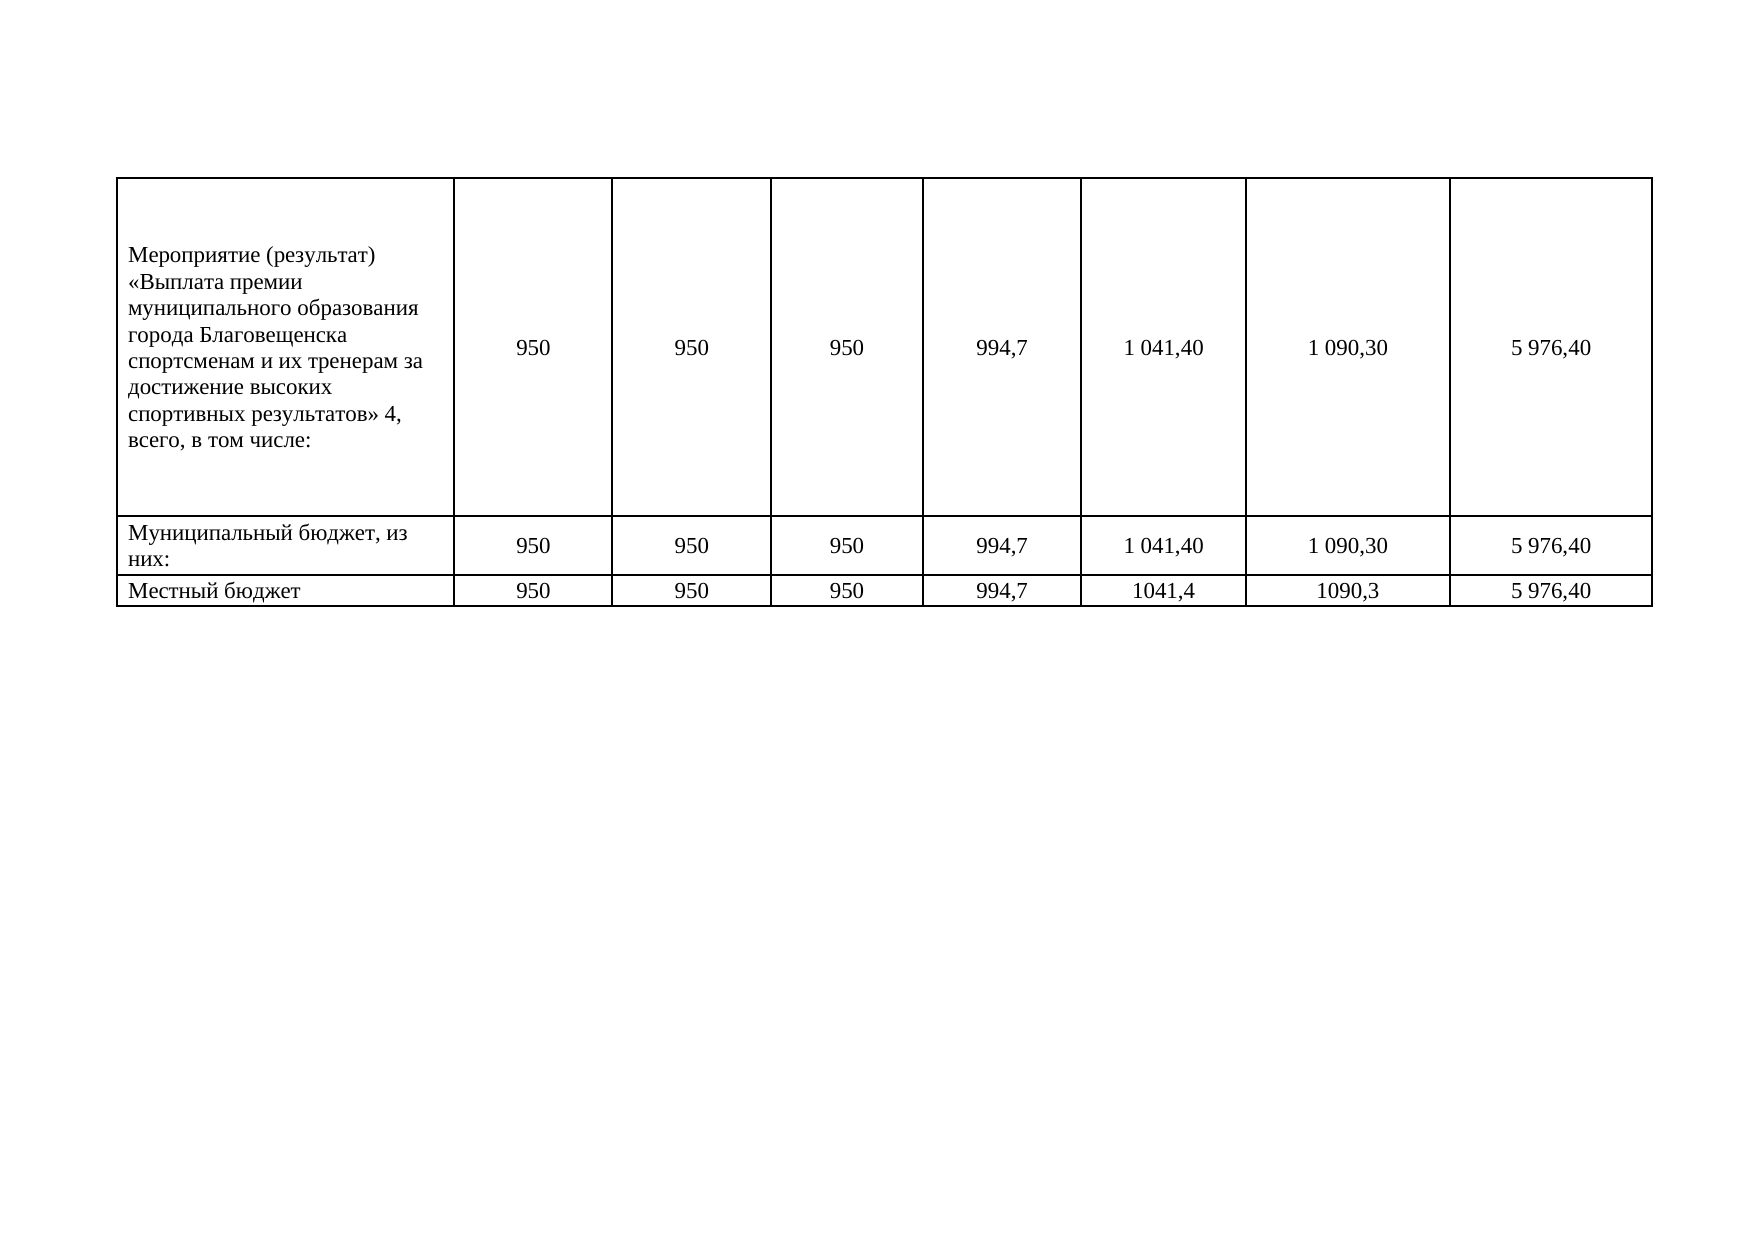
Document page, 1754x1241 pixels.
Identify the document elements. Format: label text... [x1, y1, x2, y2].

table_cell 5 976,40 [1451, 179, 1651, 515]
table_cell 994,7 [924, 179, 1080, 515]
table_cell 950 [455, 517, 611, 573]
table_cell 1 090,30 [1247, 517, 1449, 573]
table_cell 1 090,30 [1247, 179, 1449, 515]
table_cell 950 [772, 517, 922, 573]
table_cell 950 [613, 179, 770, 515]
table_cell 994,7 [924, 576, 1080, 605]
table_cell 1 041,40 [1082, 179, 1245, 515]
table_cell Местный бюджет [118, 576, 453, 605]
table_cell Мероприятие (результат) «Выплата премии муниципального образования города Благовещенска спортсменам и их тренерам за достижение высоких спортивных результатов» 4, всего, в том числе: [118, 179, 453, 515]
table_cell 5 976,40 [1451, 517, 1651, 573]
table_cell 950 [613, 576, 770, 605]
table_cell 1090,3 [1247, 576, 1449, 605]
table_cell 994,7 [924, 517, 1080, 573]
table_cell 950 [613, 517, 770, 573]
table_cell 950 [455, 576, 611, 605]
table_cell 5 976,40 [1451, 576, 1651, 605]
table_cell 950 [772, 576, 922, 605]
table_cell 1 041,40 [1082, 517, 1245, 573]
table_cell 950 [455, 179, 611, 515]
table_cell Муниципальный бюджет, из них: [118, 517, 453, 573]
table_cell 950 [772, 179, 922, 515]
table_cell 1041,4 [1082, 576, 1245, 605]
